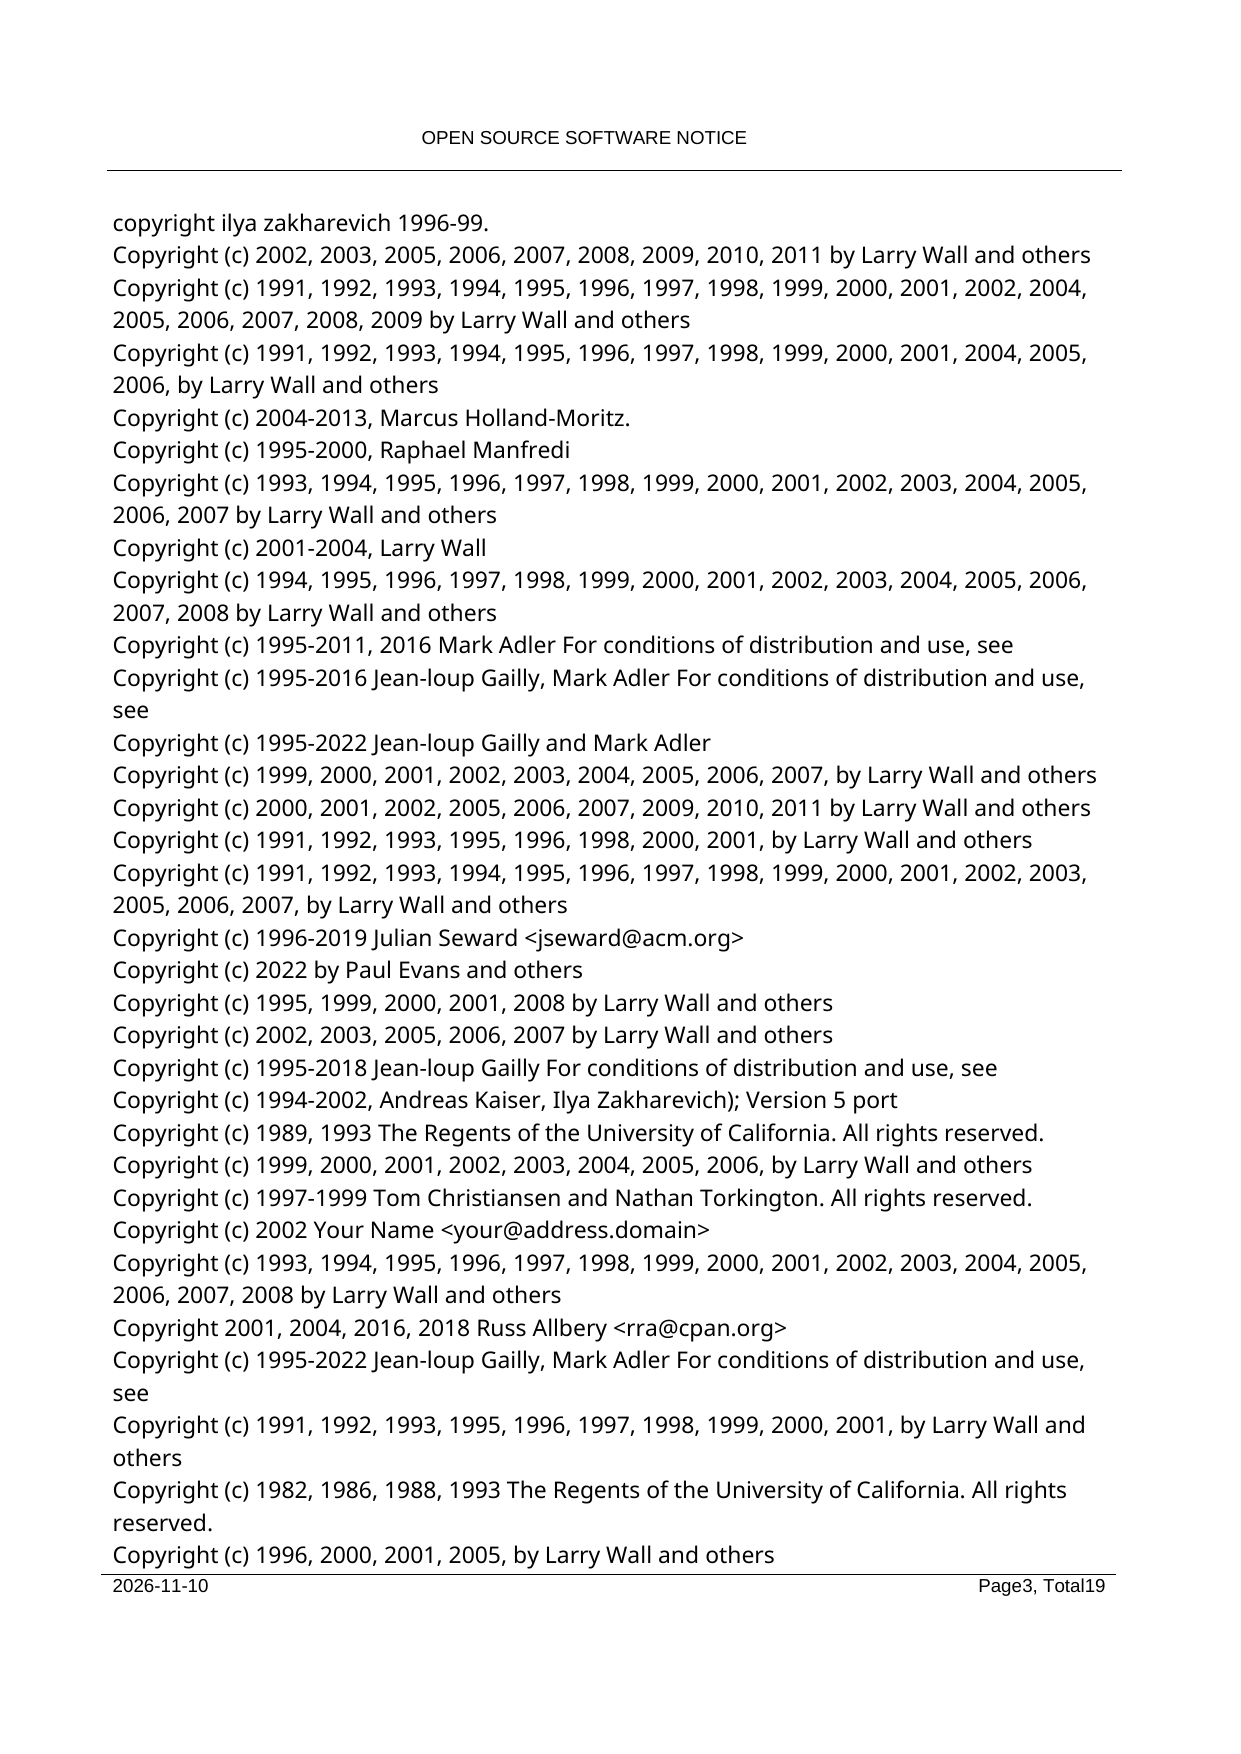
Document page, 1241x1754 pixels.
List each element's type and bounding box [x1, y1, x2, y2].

text [112, 206, 1128, 1571]
